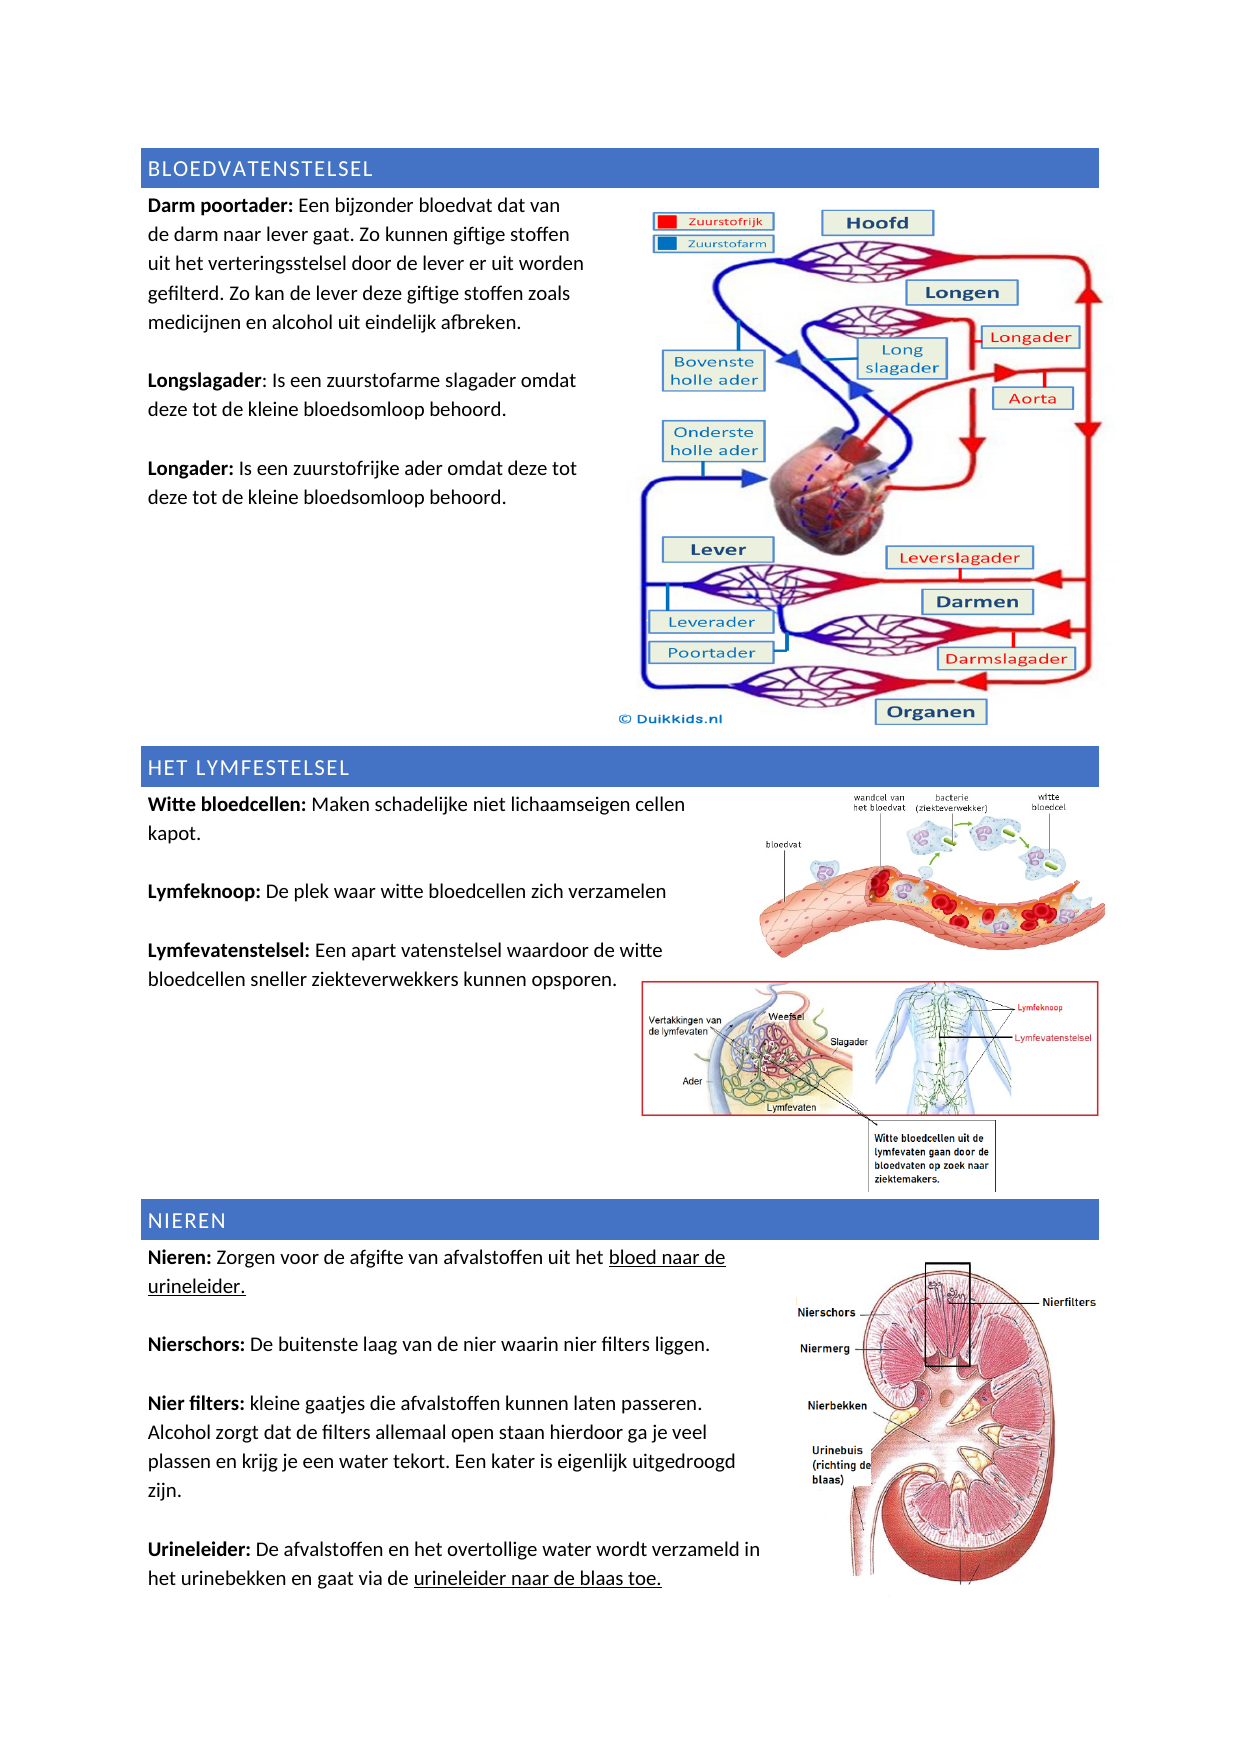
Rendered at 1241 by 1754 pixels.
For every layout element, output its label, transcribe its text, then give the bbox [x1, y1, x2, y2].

subtitle Het lymfestelsel [148, 753, 1093, 781]
text Witte bloedcellen: Maken schadelijke niet lichaamseigen cellen kapot. [148, 791, 1093, 846]
subtitle Bloedvatenstelsel [148, 154, 1093, 182]
picture [793, 1251, 1120, 1601]
picture [604, 202, 1118, 734]
text Nierschors: De buitenste laag van de nier waarin nier filters liggen. [148, 1332, 793, 1357]
text Lymfevatenstelsel: Een apart vatenstelsel waardoor de witte bloedcellen sneller ziekteverwekkers kunnen opsporen. [148, 937, 1093, 992]
subtitle Nieren [148, 1206, 1093, 1234]
text Longader: Is een zuurstofrijke ader omdat deze tot deze tot de kleine bloedsomloop behoord. [148, 455, 604, 509]
text Nier filters: kleine gaatjes die afvalstoffen kunnen laten passeren. [148, 1390, 793, 1415]
text Lymfeknoop: De plek waar witte bloedcellen zich verzamelen [148, 879, 759, 904]
text Urineleider: De afvalstoffen en het overtollige water wordt verzameld in het urinebekken en gaat via de urineleider naar de blaas toe. [148, 1536, 793, 1590]
text Nieren: Zorgen voor de afgifte van afvalstoffen uit het bloed naar de urineleider. [148, 1244, 1093, 1299]
text Darm poortader: Een bijzonder bloedvat dat van de darm naar lever gaat. Zo kunnen giftige stoffen uit het verteringsstelsel door de lever er uit worden gefilterd. Zo kan de lever deze giftige stoffen zoals medicijnen en alcohol uit eindelijk afbreken. [148, 192, 1093, 334]
picture [759, 792, 1106, 958]
picture [639, 978, 1102, 1057]
text Alcohol zorgt dat de filters allemaal open staan hierdoor ga je veel plassen en krijg je een water tekort. Een kater is eigenlijk uitgedroogd zijn. [148, 1419, 793, 1503]
text Longslagader: Is een zuurstofarme slagader omdat deze tot de kleine bloedsomloop behoord. [148, 367, 604, 422]
